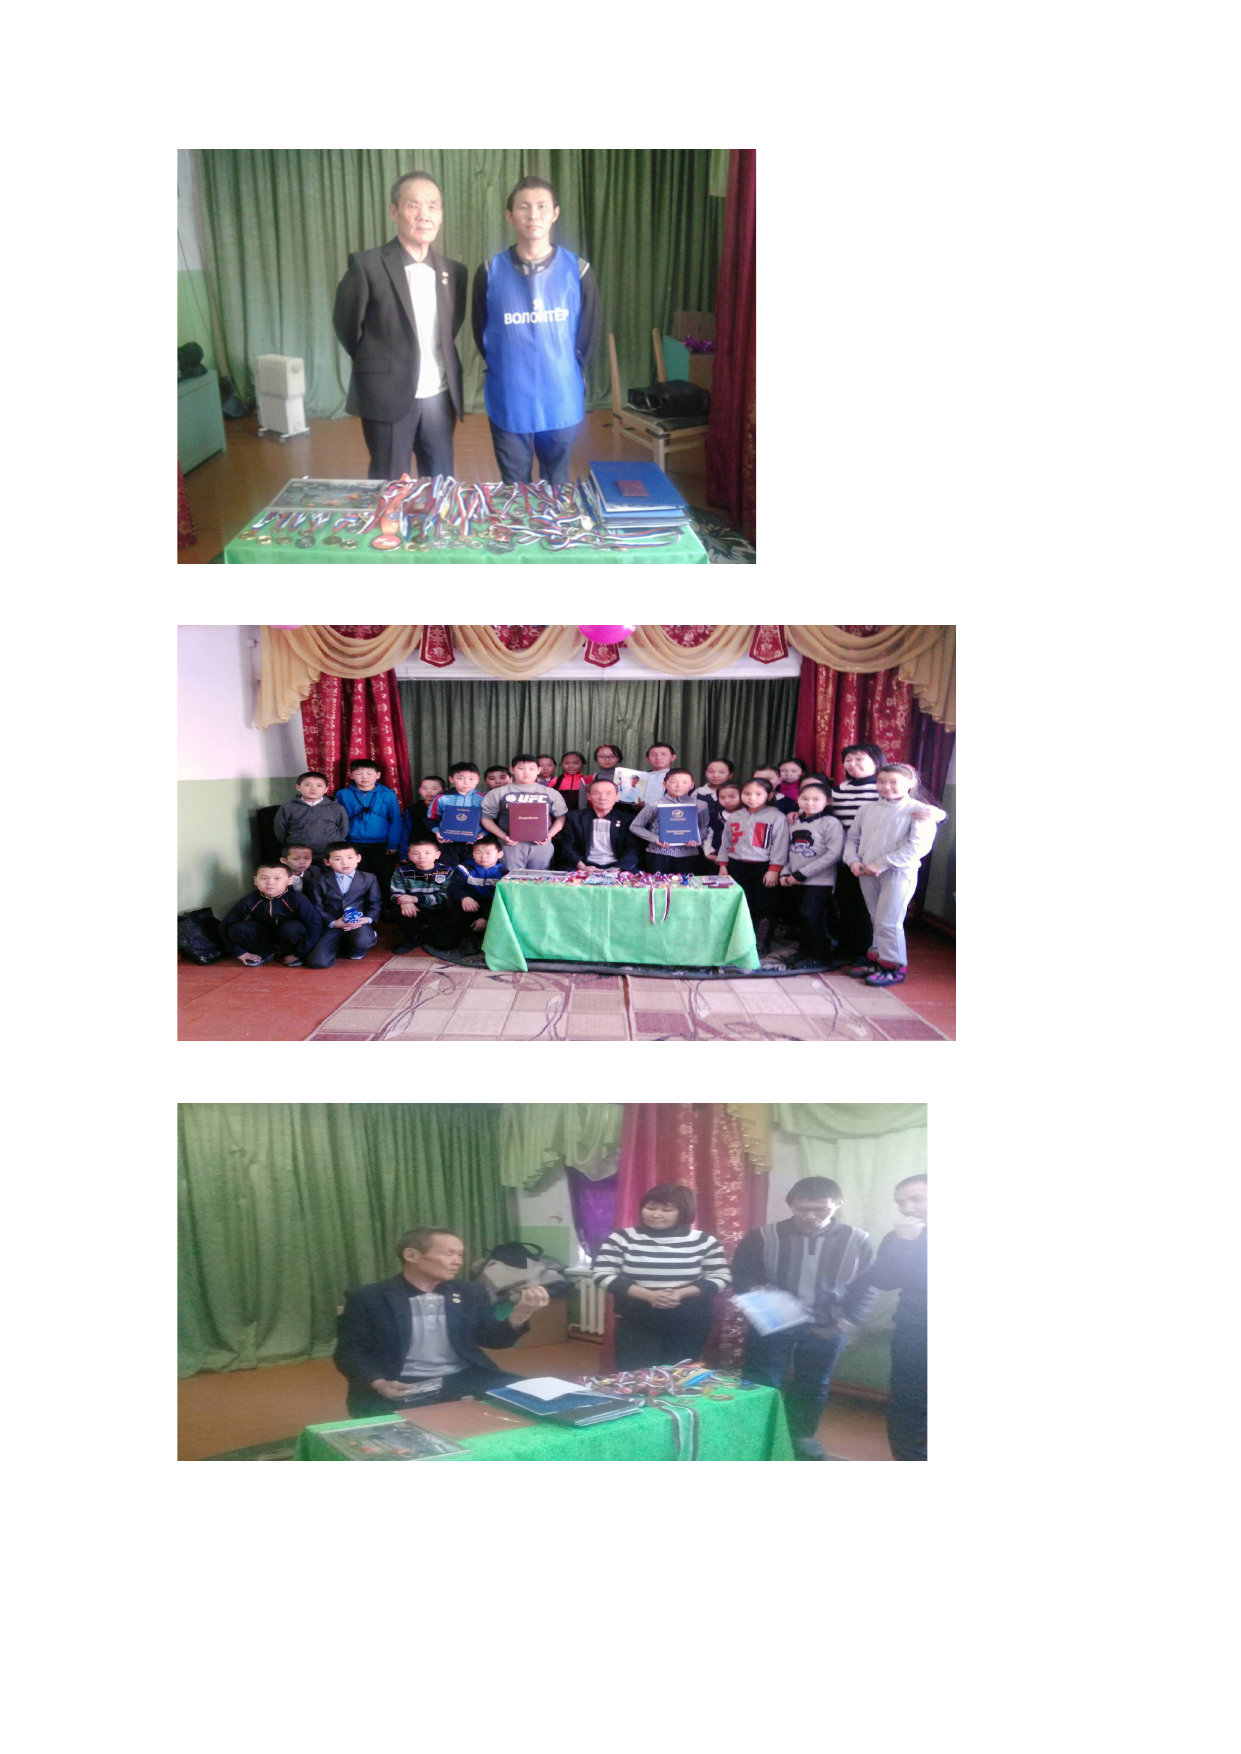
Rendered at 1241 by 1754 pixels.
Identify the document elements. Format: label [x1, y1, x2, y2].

picture [177, 1103, 928, 1461]
picture [177, 149, 757, 564]
picture [177, 625, 956, 1041]
